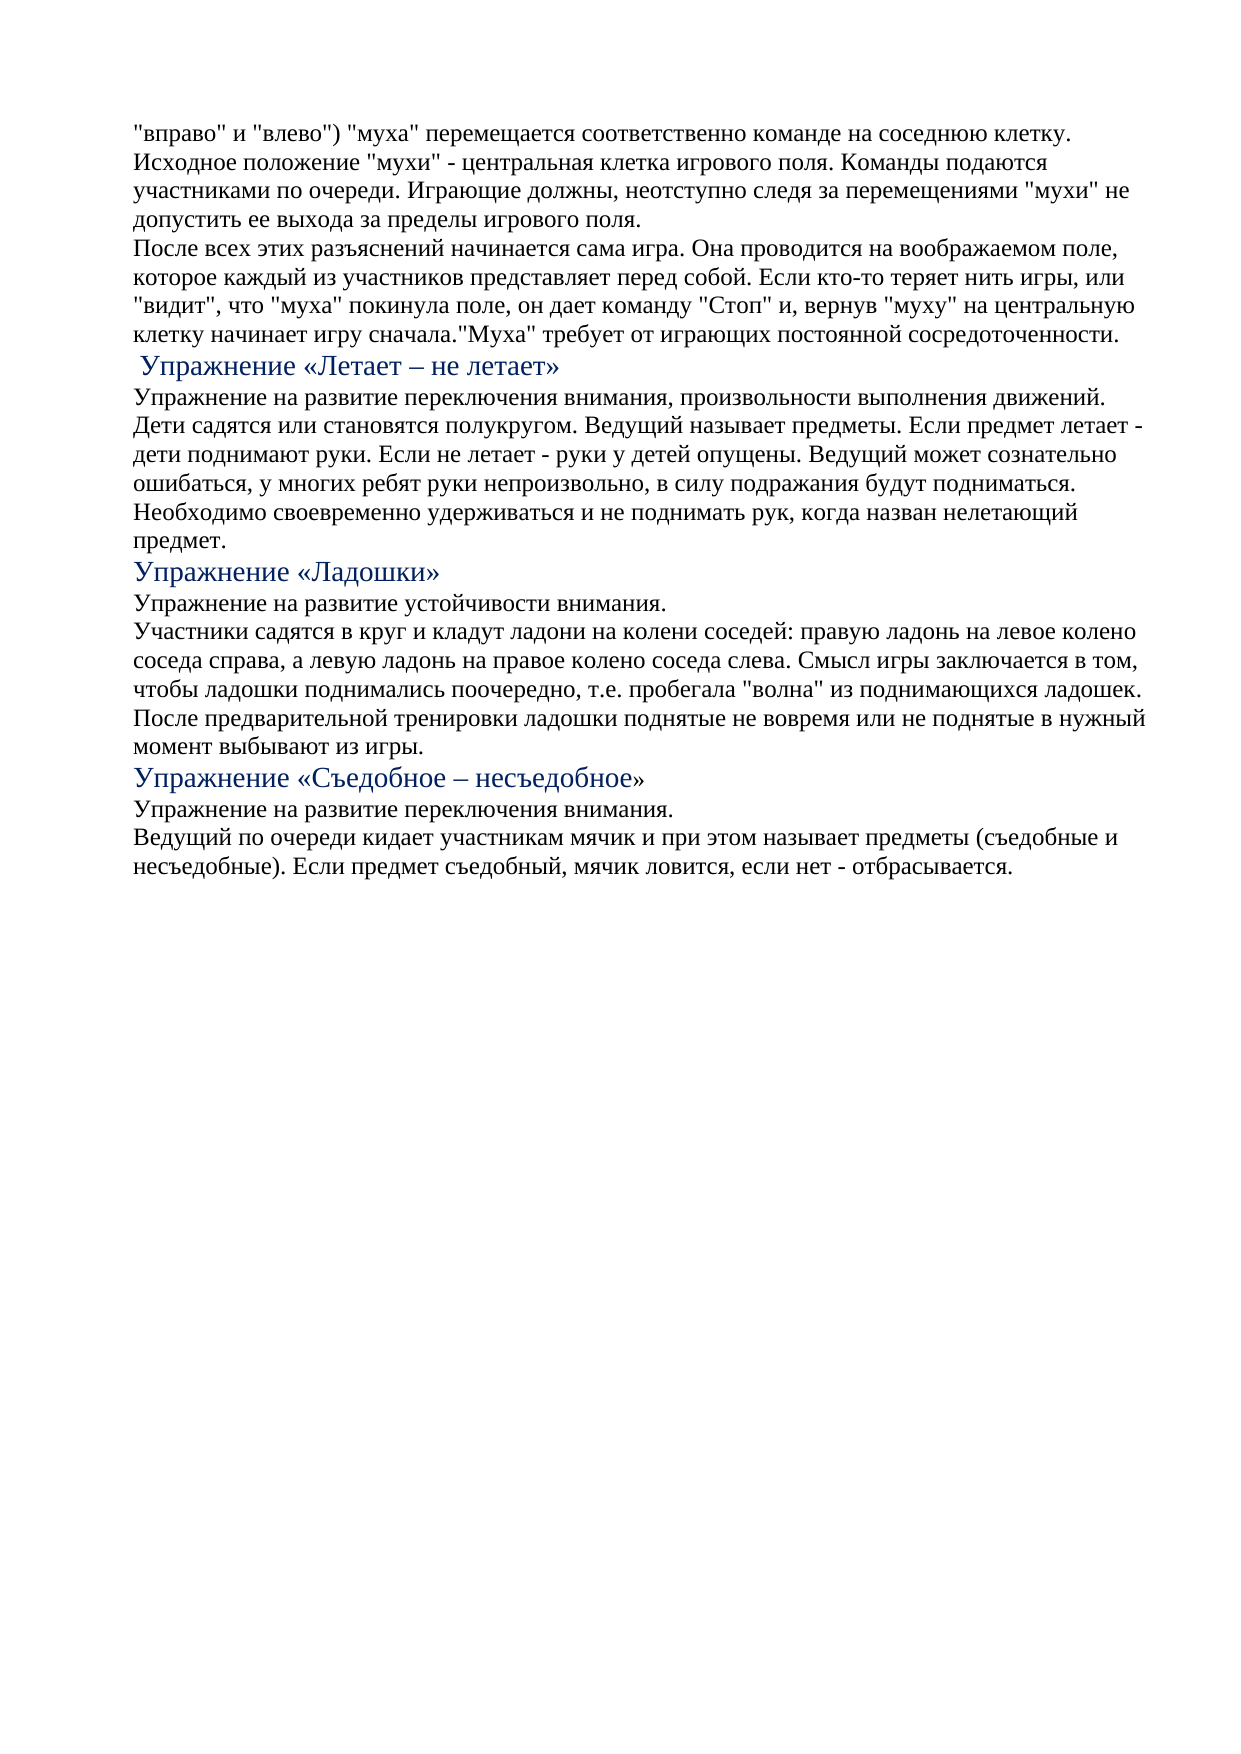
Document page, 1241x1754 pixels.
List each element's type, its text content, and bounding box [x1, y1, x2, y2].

text Упражнение «Летает – не летает» [133, 348, 1152, 382]
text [133, 118, 1152, 233]
text После всех этих разъяснений начинается сама игра. Она проводится на воображаемом поле, которое каждый из участников представляет перед собой. Если кто-то теряет нить игры, или "видит", что "муха" покинула поле, он дает команду "Стоп" и, вернув "муху" на центральную клетку начинает игру сначала."Муха" требует от играющих постоянной сосредоточенности. [133, 233, 1152, 348]
text Ведущий по очереди кидает участникам мячик и при этом называет предметы (съедобные и несъедобные). Если предмет съедобный, мячик ловится, если нет - отбрасывается. [133, 822, 1152, 880]
text Упражнение на развитие переключения внимания, произвольности выполнения движений. [133, 382, 1152, 410]
text Упражнение «Съедобное – несъедобное» [133, 760, 1152, 794]
text Упражнение на развитие устойчивости внимания. [133, 588, 1152, 616]
text Упражнение «Ладошки» [133, 554, 1152, 588]
text Упражнение на развитие переключения внимания. [133, 794, 1152, 822]
text Участники садятся в круг и кладут ладони на колени соседей: правую ладонь на левое колено соседа справа, а левую ладонь на правое колено соседа слева. Смысл игры заключается в том, чтобы ладошки поднимались поочередно, т.е. пробегала "волна" из поднимающихся ладошек. После предварительной тренировки ладошки поднятые не вовремя или не поднятые в нужный момент выбывают из игры. [133, 616, 1152, 760]
text Дети садятся или становятся полукругом. Ведущий называет предметы. Если предмет летает - дети поднимают руки. Если не летает - руки у детей опущены. Ведущий может сознательно ошибаться, у многих ребят руки непроизвольно, в силу подражания будут подниматься. Необходимо своевременно удерживаться и не поднимать рук, когда назван нелетающий предмет. [133, 410, 1152, 554]
